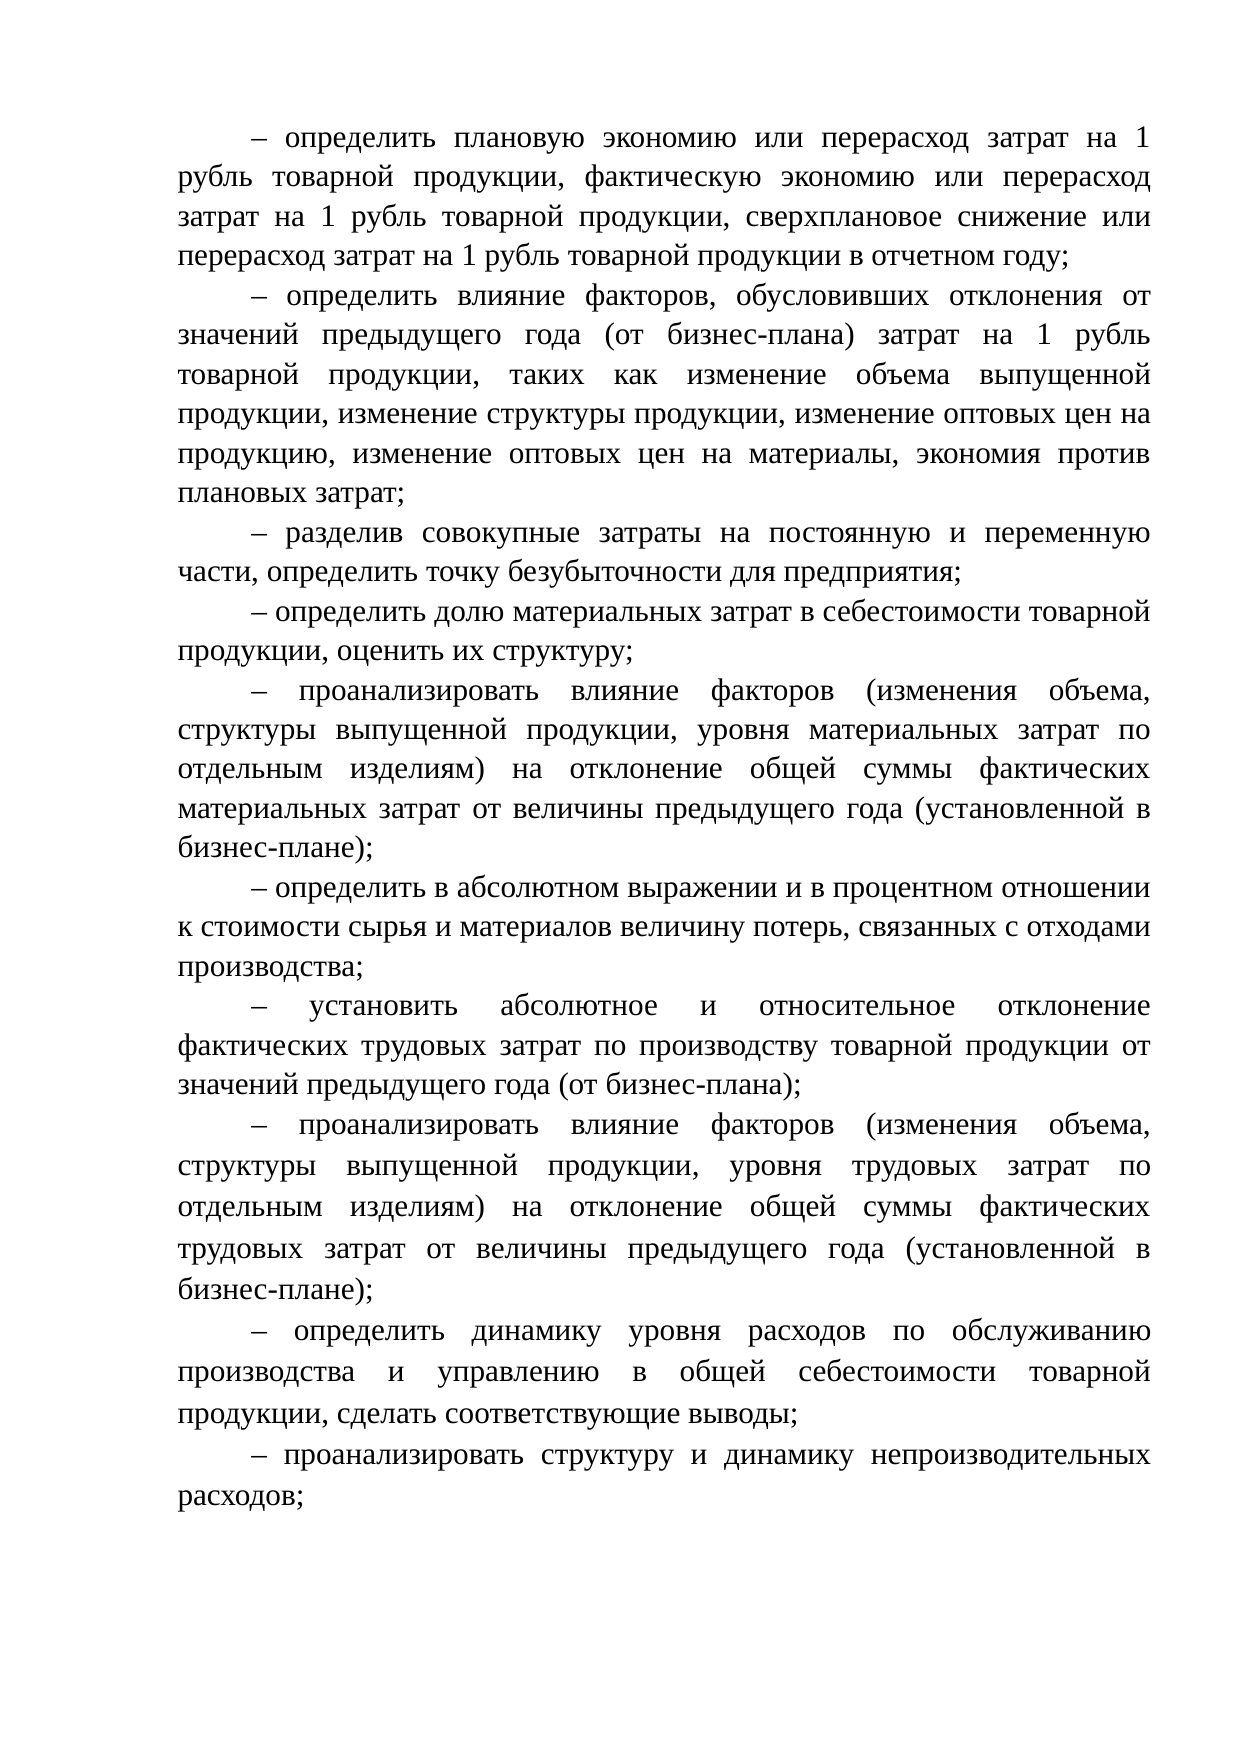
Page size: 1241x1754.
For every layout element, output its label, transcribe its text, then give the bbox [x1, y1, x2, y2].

text – установить абсолютное и относительное отклонение фактических трудовых затрат по производству товарной продукции от значений предыдущего года (от бизнес-плана); [177, 987, 1152, 1102]
text – определить плановую экономию или перерасход затрат на 1 рубль товарной продукции, фактическую экономию или перерасход затрат на 1 рубль товарной продукции, сверхплановое снижение или перерасход затрат на 1 рубль товарной продукции в отчетном году; [177, 118, 1152, 272]
text – разделив совокупные затраты на постоянную и переменную части, определить точку безубыточности для предприятия; [177, 513, 1152, 588]
text – определить влияние факторов, обусловивших отклонения от значений предыдущего года (от бизнес-плана) затрат на 1 рубль товарной продукции, таких как изменение объема выпущенной продукции, изменение структуры продукции, изменение оптовых цен на продукцию, изменение оптовых цен на материалы, экономия против плановых затрат; [177, 276, 1152, 509]
text – определить в абсолютном выражении и в процентном отношении к стоимости сырья и материалов величину потерь, связанных с отходами производства; [177, 868, 1152, 983]
text – проанализировать влияние факторов (изменения объема, структуры выпущенной продукции, уровня материальных затрат по отдельным изделиям) на отклонение общей суммы фактических материальных затрат от величины предыдущего года (установленной в бизнес-плане); [177, 671, 1152, 865]
text – определить динамику уровня расходов по обслуживанию производства и управлению в общей себестоимости товарной продукции, сделать соответствующие выводы; [177, 1311, 1152, 1430]
text – проанализировать влияние факторов (изменения объема, структуры выпущенной продукции, уровня трудовых затрат по отдельным изделиям) на отклонение общей суммы фактических трудовых затрат от величины предыдущего года (установленной в бизнес-плане); [177, 1105, 1152, 1306]
text – проанализировать структуру и динамику непроизводительных расходов; [177, 1435, 1152, 1512]
text – определить долю материальных затрат в себестоимости товарной продукции, оценить их структуру; [177, 592, 1152, 667]
